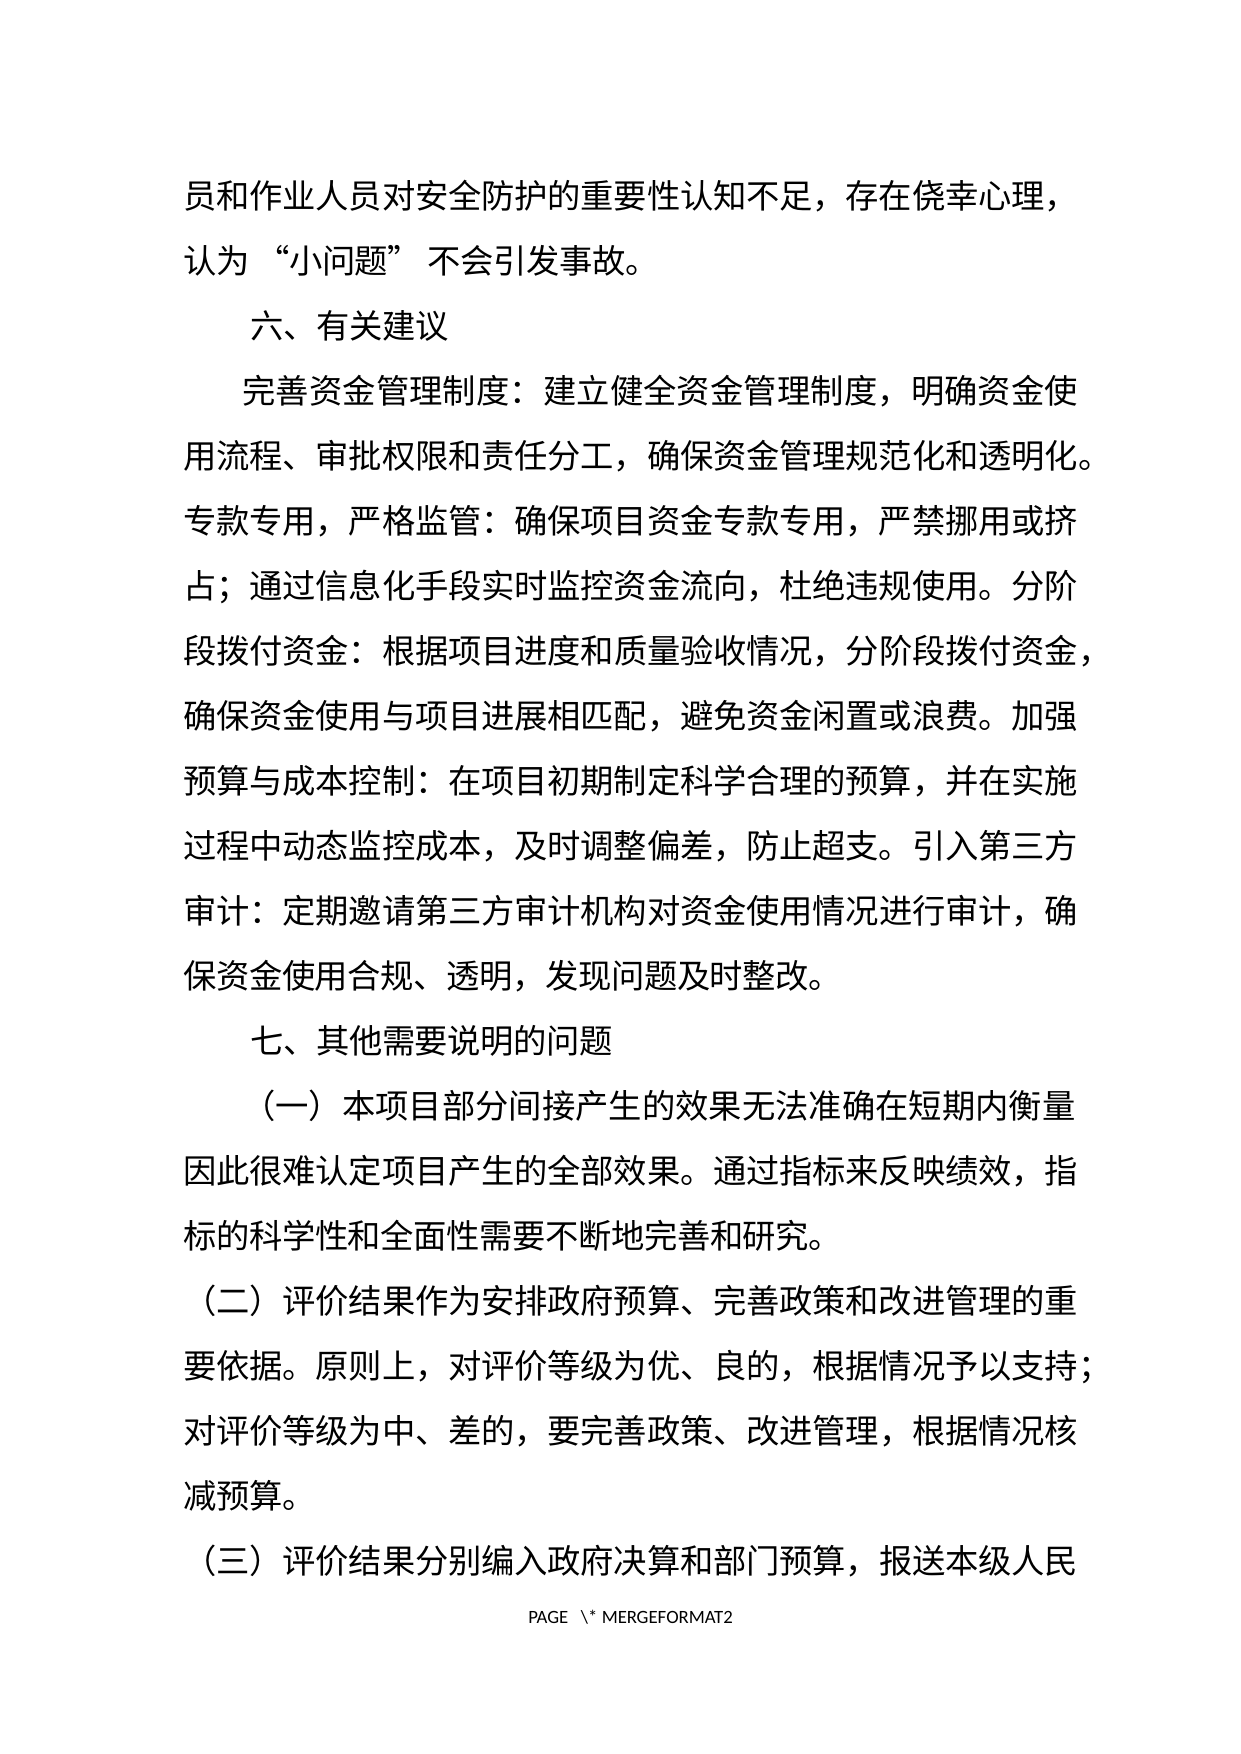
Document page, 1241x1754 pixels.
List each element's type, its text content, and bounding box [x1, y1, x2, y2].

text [183, 162, 1078, 292]
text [183, 1072, 1078, 1592]
text 完善资金管理制度：建立健全资金管理制度，明确资金使用流程、审批权限和责任分工，确保资金管理规范化和透明化。专款专用，严格监管：确保项目资金专款专用，严禁挪用或挤占；通过信息化手段实时监控资金流向，杜绝违规使用。分阶段拨付资金：根据项目进度和质量验收情况，分阶段拨付资金，确保资金使用与项目进展相匹配，避免资金闲置或浪费。加强预算与成本控制：在项目初期制定科学合理的预算，并在实施过程中动态监控成本，及时调整偏差，防止超支。引入第三方审计：定期邀请第三方审计机构对资金使用情况进行审计，确保资金使用合规、透明，发现问题及时整改。 [183, 357, 1078, 1007]
text 七、其他需要说明的问题 [183, 1007, 1078, 1072]
text 六、有关建议 [183, 292, 1078, 357]
